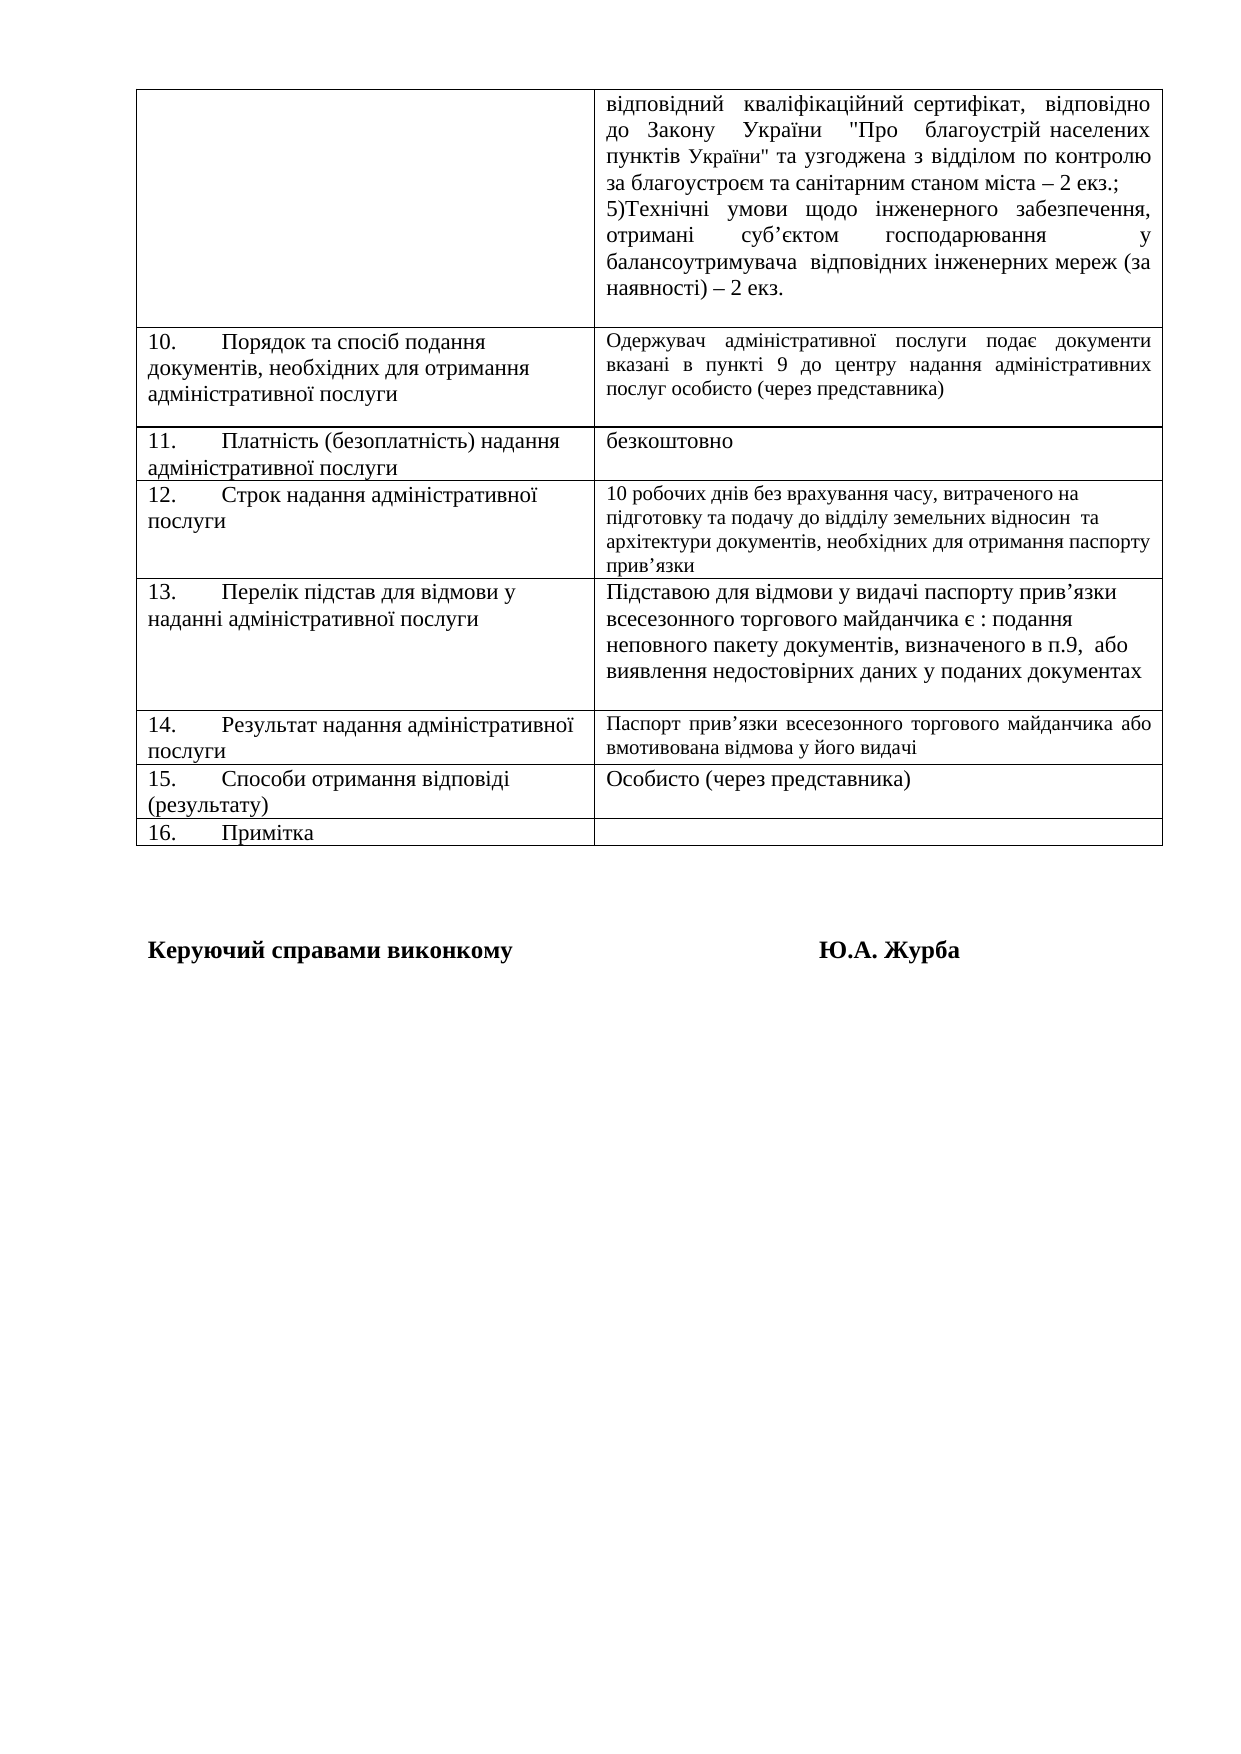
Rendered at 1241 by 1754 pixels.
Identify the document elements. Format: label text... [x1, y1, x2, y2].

table_cell 12. Строк надання адміністративної послуги [137, 481, 594, 577]
table_cell [595, 819, 1162, 845]
table_cell 10. Порядок та спосіб подання документів, необхідних для отримання адміністративної послуги [137, 328, 594, 426]
table_cell безкоштовно [595, 428, 1162, 480]
table_cell 15. Способи отримання відповіді (результату) [137, 765, 594, 818]
table_cell Одержувач адміністративної послуги подає документи вказані в пункті 9 до центру надання адміністративних послуг особисто (через представника) [595, 328, 1162, 426]
table_cell Паспорт прив’язки всесезонного торгового майданчика або вмотивована відмова у його видачі [595, 711, 1162, 764]
table_cell 10 робочих днів без врахування часу, витраченого на підготовку та подачу до відділу земельних відносин та архітектури документів, необхідних для отримання паспорту прив’язки [595, 481, 1162, 577]
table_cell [137, 90, 594, 327]
table_cell Особисто (через представника) [595, 765, 1162, 818]
table_cell 11. Платність (безоплатність) надання адміністративної послуги [137, 428, 594, 480]
table_cell 14. Результат надання адміністративної послуги [137, 711, 594, 764]
text Керуючий справами виконкому Ю.А. Журба [148, 935, 1152, 963]
table_cell 13. Перелік підстав для відмови у наданні адміністративної послуги [137, 579, 594, 710]
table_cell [595, 90, 1162, 327]
table_cell Підставою для відмови у видачі паспорту прив’язки всесезонного торгового майданчика є : подання неповного пакету документів, визначеного в п.9, або виявлення недостовірних даних у поданих документах [595, 579, 1162, 710]
table_cell 16. Примітка [137, 819, 594, 845]
